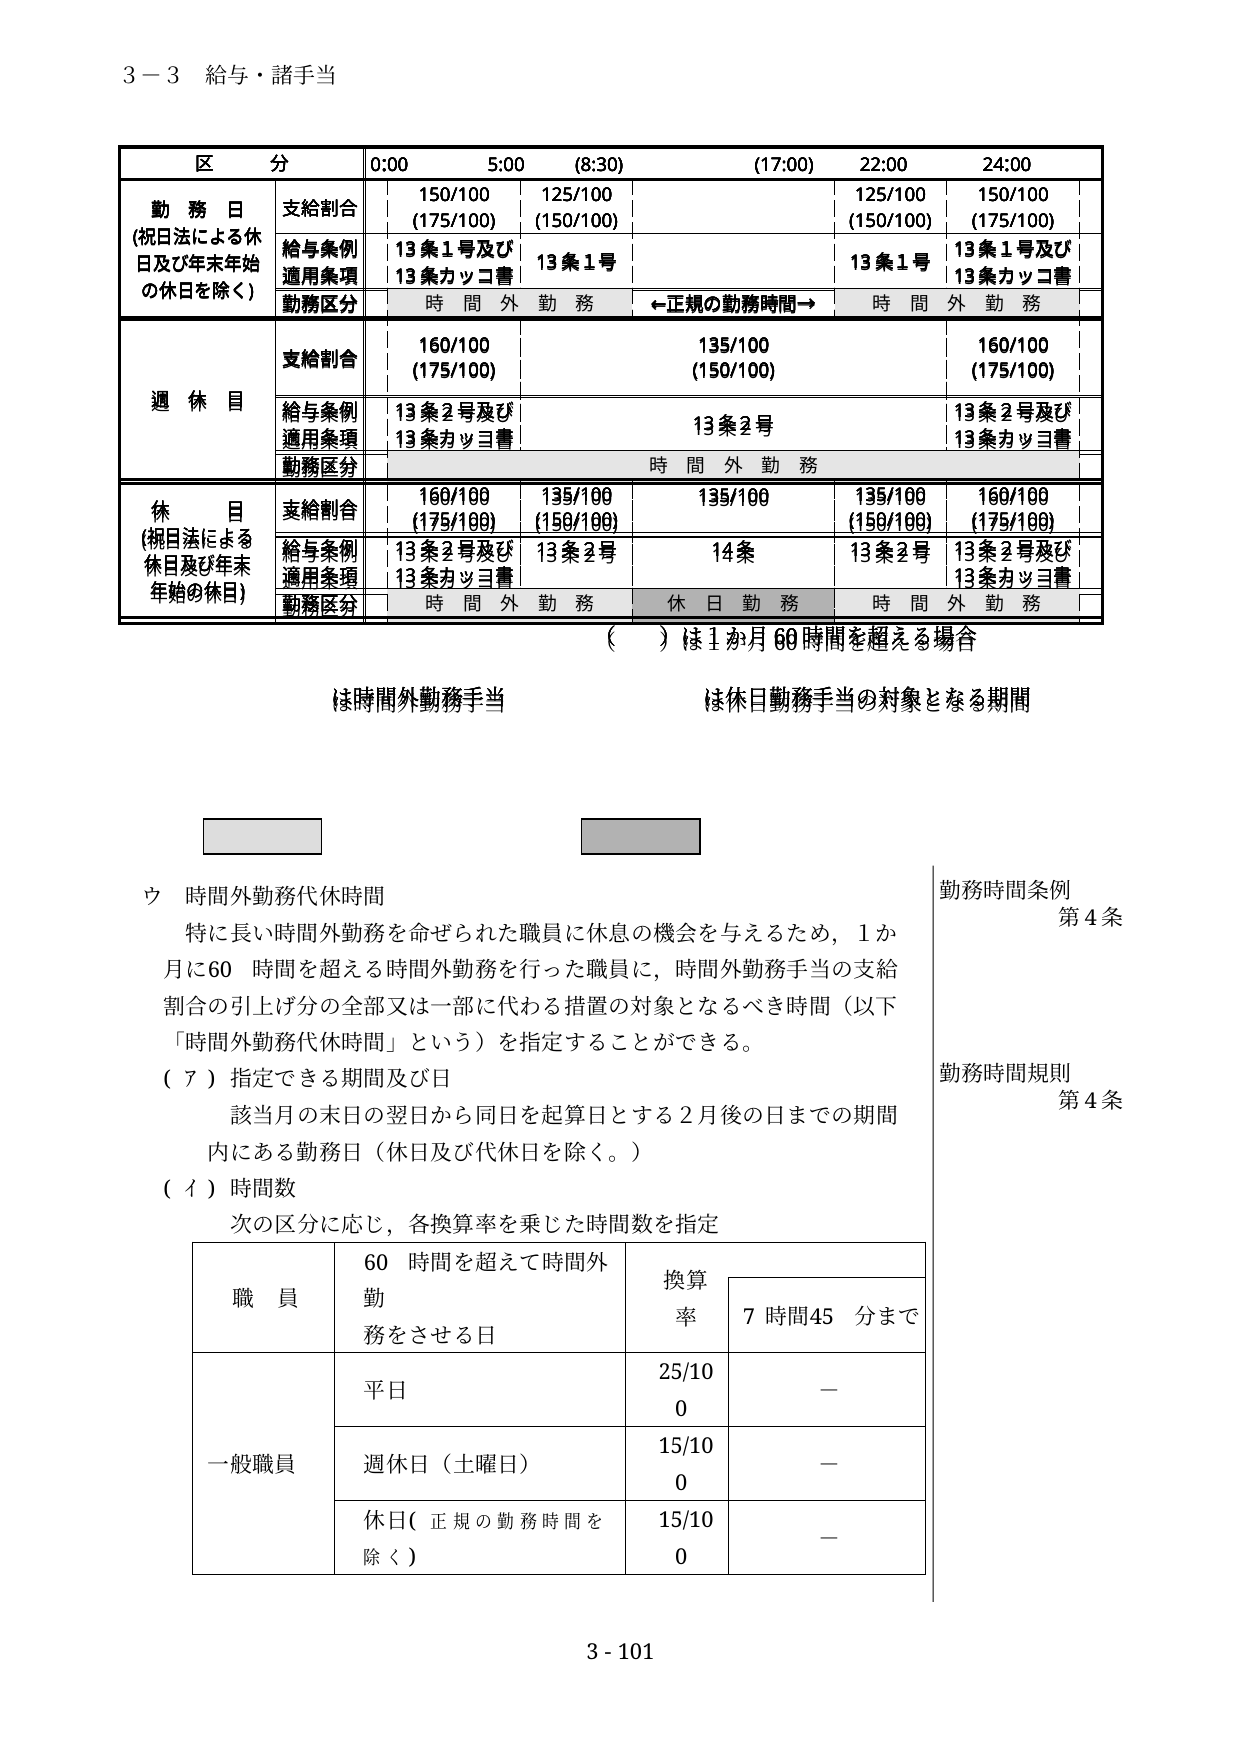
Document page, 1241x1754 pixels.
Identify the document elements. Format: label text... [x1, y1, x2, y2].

table_cell － [729, 1501, 925, 1574]
text ウ 時間外勤務代休時間 [141, 880, 921, 913]
table_header 職 員 [193, 1243, 334, 1352]
text (ｲ) 時間数 [163, 1169, 921, 1205]
table_cell 7時間45分まで [729, 1278, 925, 1352]
table_cell 15/100 [626, 1501, 728, 1574]
table_header 換算率 [626, 1243, 728, 1352]
text 特に長い時間外勤務を命ぜられた職員に休息の機会を与えるため，１か月に60時間を超える時間外勤務を行った職員に，時間外勤務手当の支給割合の引上げ分の全部又は一部に代わる措置の対象となるべき時間（以下「時間外勤務代休時間」という）を指定することができる。 [163, 913, 921, 1059]
text (ｱ) 指定できる期間及び日 [163, 1059, 921, 1096]
text 該当月の末日の翌日から同日を起算日とする２月後の日までの期間内にある勤務日（休日及び代休日を除く。） [186, 1096, 921, 1169]
table_cell 週休日（土曜日） [335, 1427, 625, 1500]
table_cell 休日(正規の勤務時間を除く) [335, 1501, 625, 1574]
table_cell 平日 [335, 1353, 625, 1426]
table_cell 一般職員 [193, 1353, 334, 1574]
table_header [728, 1243, 925, 1277]
table_header 60時間を超えて時間外勤 務をさせる日 [335, 1243, 625, 1352]
table_cell 25/100 [626, 1353, 728, 1426]
table_cell － [729, 1427, 925, 1500]
text 次の区分に応じ，各換算率を乗じた時間数を指定 [186, 1205, 921, 1242]
table_cell 15/100 [626, 1427, 728, 1500]
table_cell － [729, 1353, 925, 1426]
